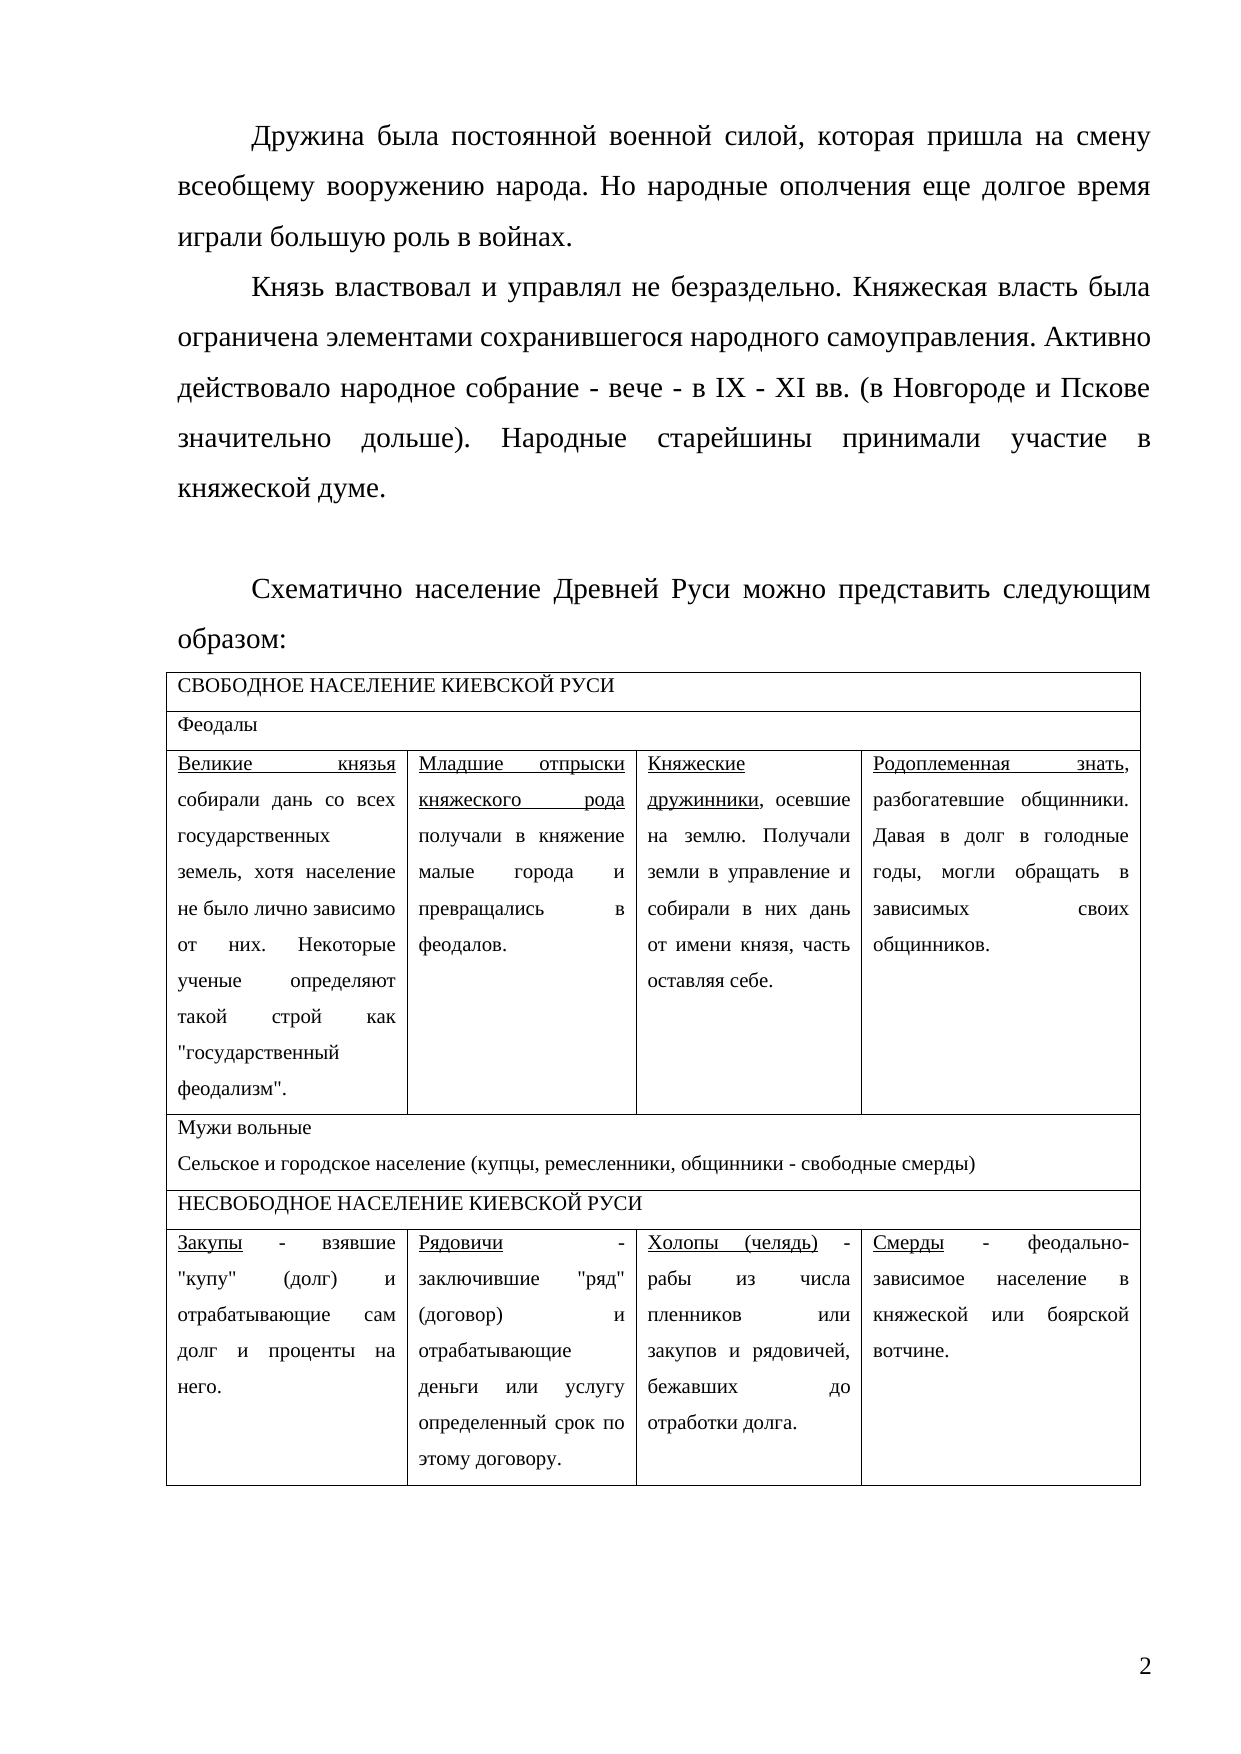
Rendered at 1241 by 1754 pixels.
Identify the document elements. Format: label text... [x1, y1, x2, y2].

table_cell Родоплеменная знать, разбогатевшие общинники. Давая в долг в голодные годы, могли обращать в зависимых своих общинников. [862, 751, 1140, 1114]
text Князь властвовал и управлял не безраздельно. Княжеская власть была ограничена элементами сохранившегося народного самоуправления. Активно действовало народное собрание - вече - в IX - XI вв. (в Новгороде и Пскове значительно дольше). Народные старейшины принимали участие в княжеской думе. [177, 269, 1152, 504]
table_cell Закупы - взявшие "купу" (долг) и отрабатывающие сам долг и проценты на него. [167, 1230, 407, 1484]
text Схематично население Древней Руси можно представить следующим образом: [177, 571, 1152, 655]
table_cell Княжеские дружинники, осевшие на землю. Получали земли в управление и собирали в них дань от имени князя, часть оставляя себе. [637, 751, 861, 1114]
table_cell Рядовичи - заключившие "ряд" (договор) и отрабатывающие деньги или услугу определенный срок по этому договору. [408, 1230, 636, 1484]
table_cell Смерды - феодально-зависимое население в княжеской или боярской вотчине. [862, 1230, 1140, 1484]
table_header СВОБОДНОЕ НАСЕЛЕНИЕ КИЕВСКОЙ РУСИ [167, 673, 1140, 711]
text Дружина была постоянной военной силой, которая пришла на смену всеобщему вооружению народа. Но народные ополчения еще долгое время играли большую роль в войнах. [177, 118, 1152, 252]
table_cell НЕСВОБОДНОЕ НАСЕЛЕНИЕ КИЕВСКОЙ РУСИ [167, 1191, 1140, 1229]
table_cell Младшие отпрыски княжеского рода получали в княжение малые города и превращались в феодалов. [408, 751, 636, 1114]
table_cell Холопы (челядь) - рабы из числа пленников или закупов и рядовичей, бежавших до отработки долга. [637, 1230, 861, 1484]
table_cell Мужи вольные Сельское и городское население (купцы, ремесленники, общинники - свободные смерды) [167, 1115, 1140, 1189]
table_cell Великие князья собирали дань со всех государственных земель, хотя население не было лично зависимо от них. Некоторые ученые определяют такой строй как "государственный феодализм". [167, 751, 407, 1114]
table_cell Феодалы [167, 712, 1140, 750]
